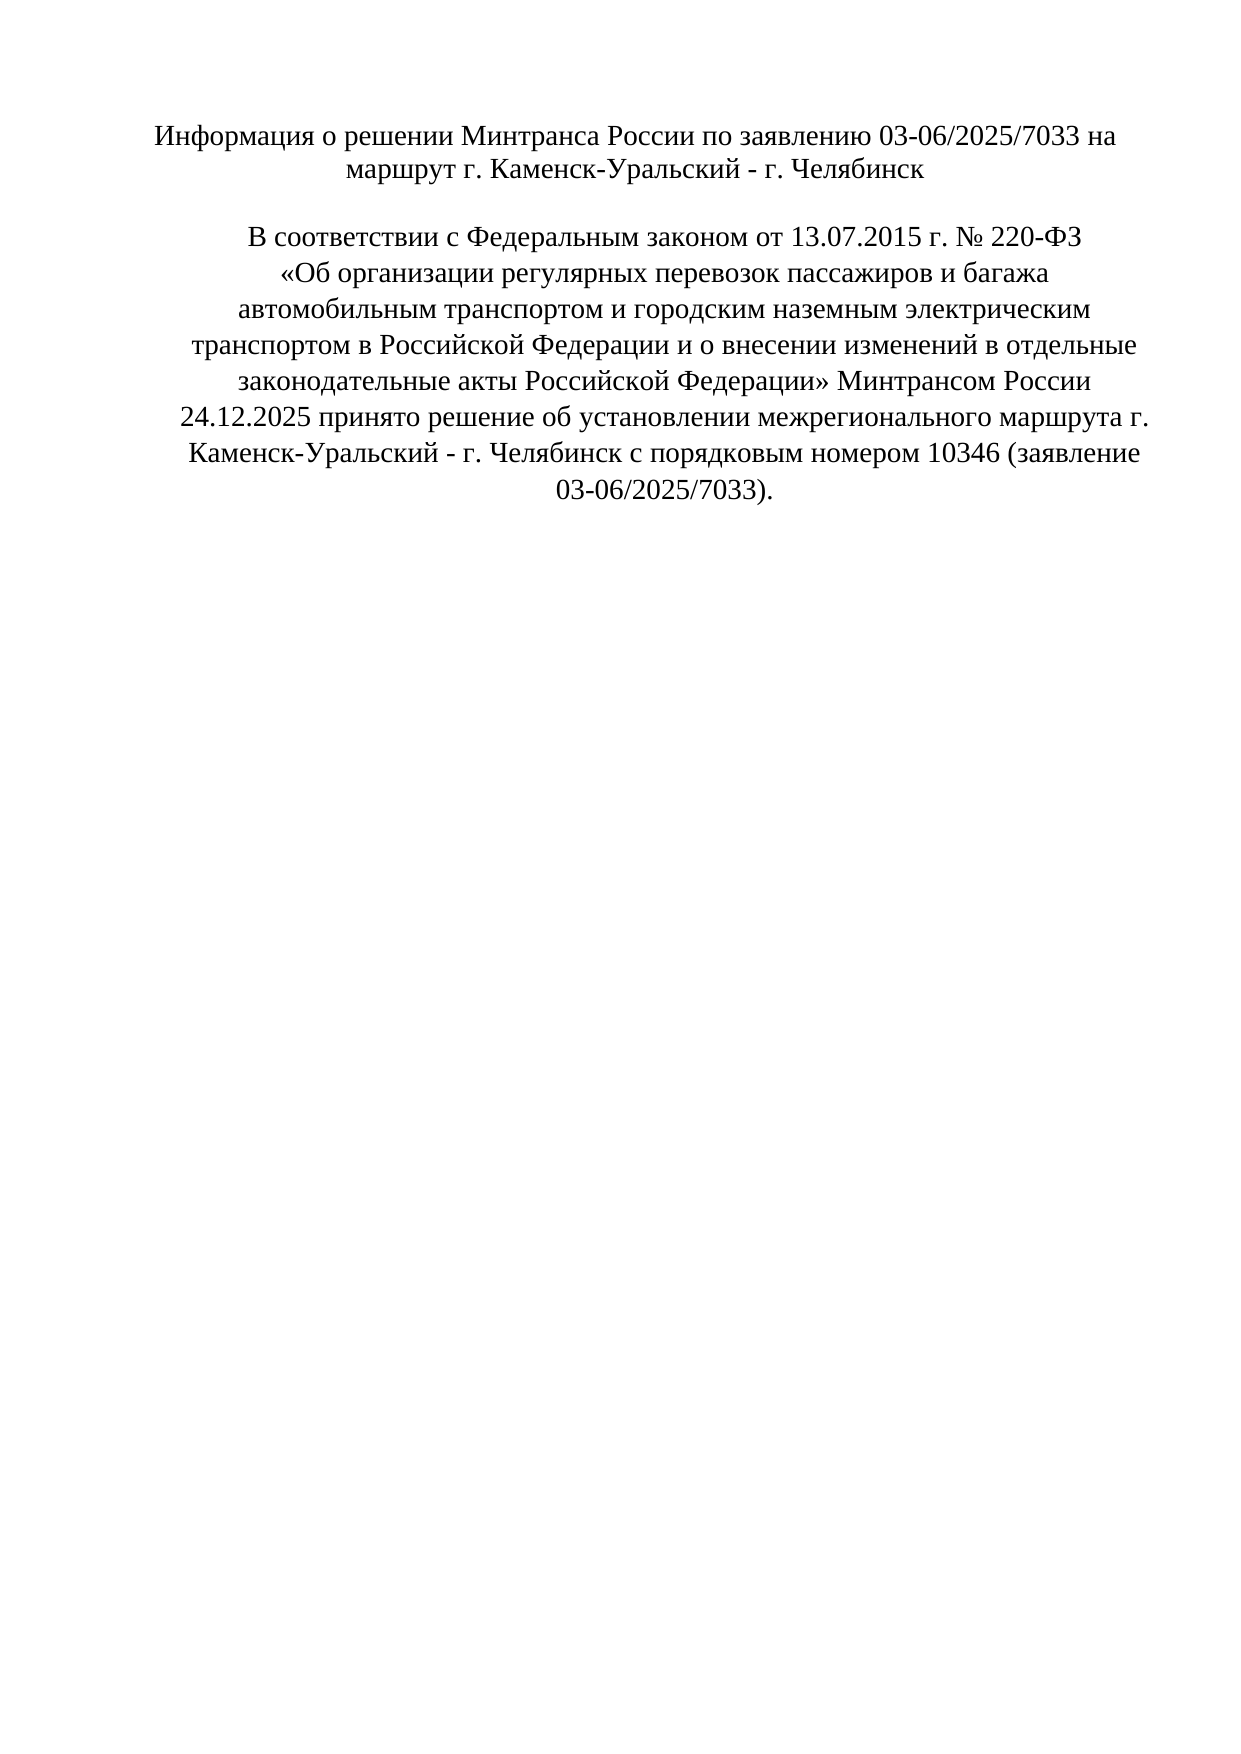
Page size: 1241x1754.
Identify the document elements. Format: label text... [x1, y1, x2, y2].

text В соответствии с Федеральным законом от 13.07.2015 г. № 220-ФЗ «Об организации регулярных перевозок пассажиров и багажа автомобильным транспортом и городским наземным электрическим транспортом в Российской Федерации и о внесении изменений в отдельные законодательные акты Российской Федерации» Минтрансом России 24.12.2025 принято решение об установлении межрегионального маршрута г. Каменск-Уральский - г. Челябинск с порядковым номером 10346 (заявление 03-06/2025/7033). [177, 219, 1152, 505]
text Информация о решении Минтранса России по заявлению 03-06/2025/7033 на маршрут г. Каменск-Уральский - г. Челябинск [118, 118, 1152, 185]
